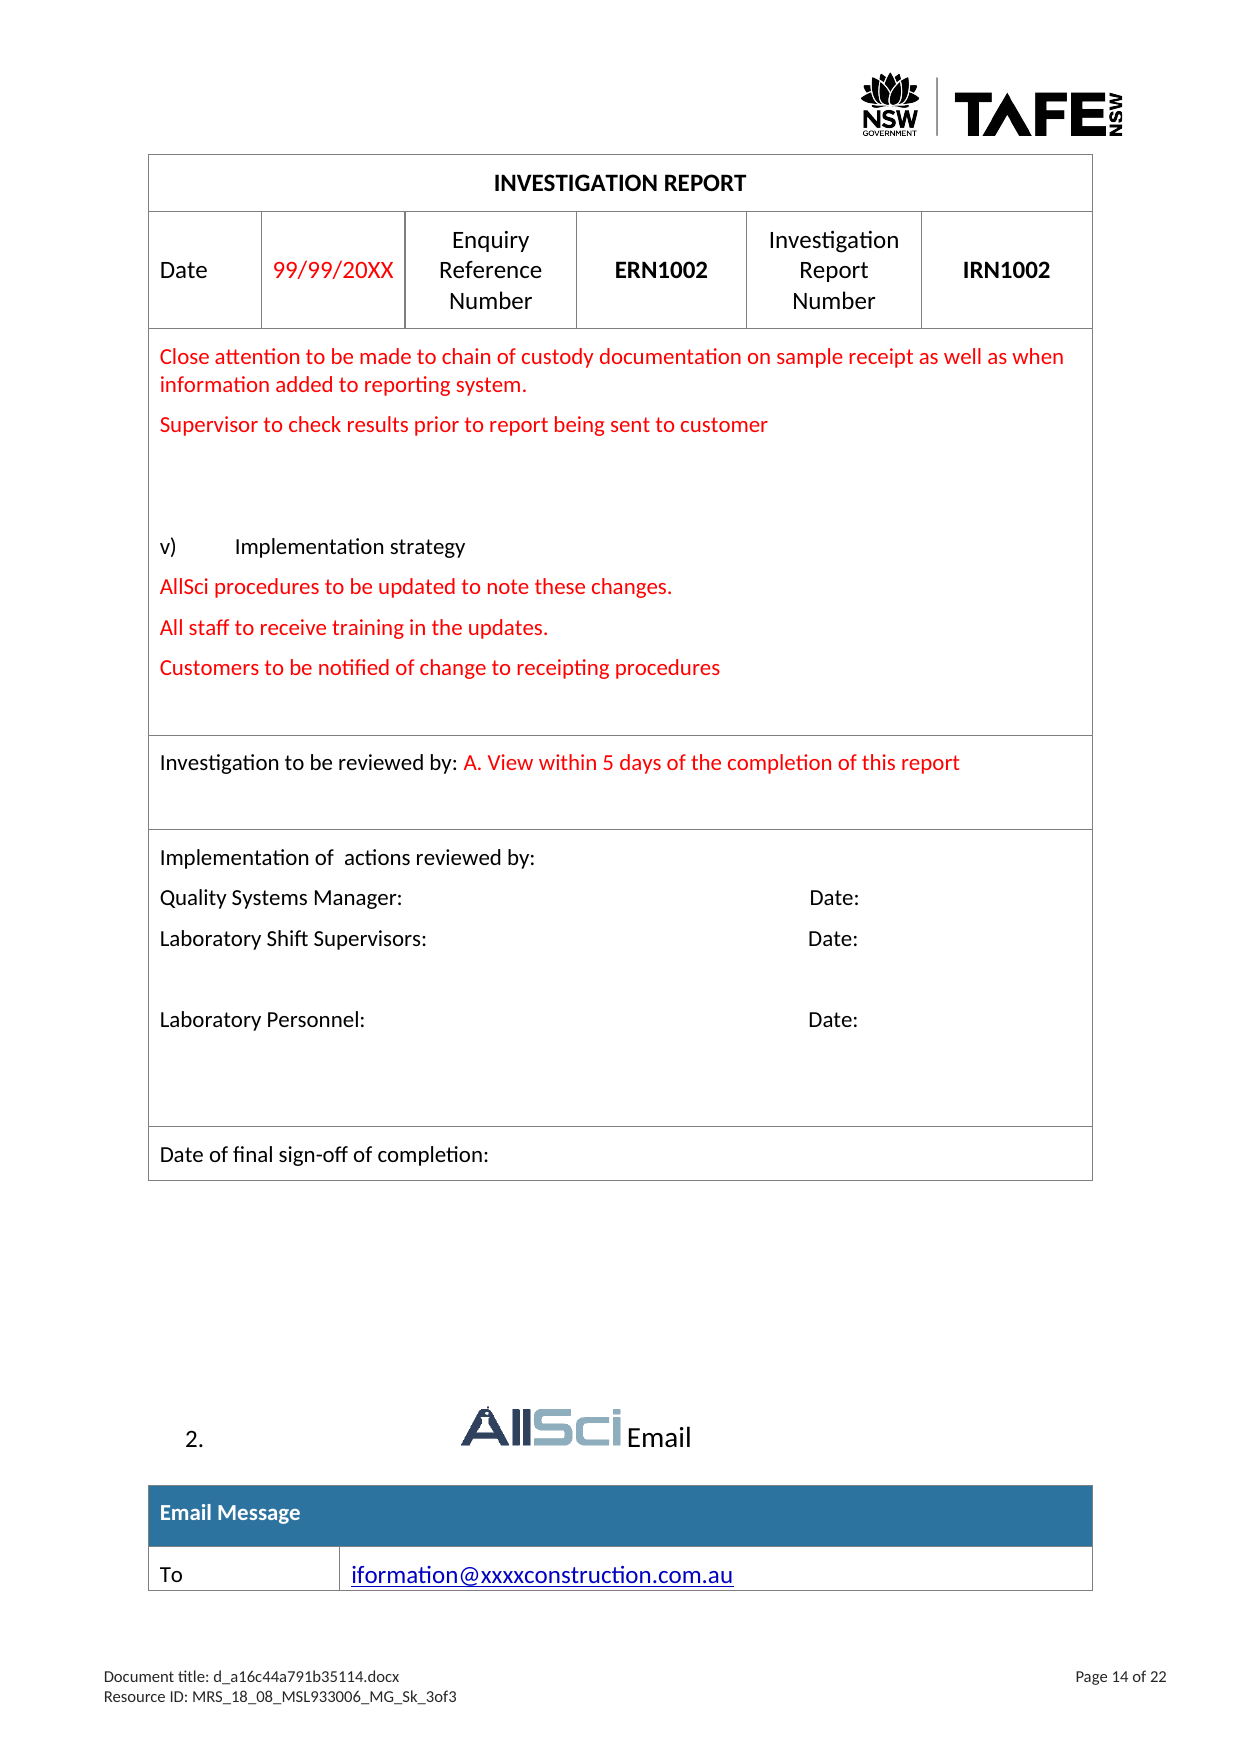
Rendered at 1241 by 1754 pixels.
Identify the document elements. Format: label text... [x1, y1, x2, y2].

table_cell Enquiry Reference Number [406, 212, 576, 328]
table_header Email Message [149, 1486, 1092, 1546]
list Email [185, 1405, 1092, 1454]
table_cell Investigation to be reviewed by: A. View within 5 days of the completion of this report [149, 736, 1092, 829]
table_cell Date [149, 212, 261, 328]
table_cell Date of final sign-off of completion: [149, 1127, 1092, 1180]
picture [861, 71, 1123, 137]
table_cell ERN1002 [577, 212, 746, 328]
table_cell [149, 329, 1092, 734]
table_cell IRN1002 [922, 212, 1092, 328]
table_cell Implementation of actions reviewed by: Quality Systems Manager: Date: Laboratory Shift Supervisors: Date: Laboratory Personnel: Date: [149, 830, 1092, 1126]
table_cell 99/99/20XX [262, 212, 404, 328]
table_header INVESTIGATION REPORT [149, 155, 1092, 211]
picture [459, 1404, 622, 1448]
table_cell Investigation Report Number [747, 212, 921, 328]
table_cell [340, 1547, 1092, 1590]
table_cell To [149, 1547, 339, 1590]
